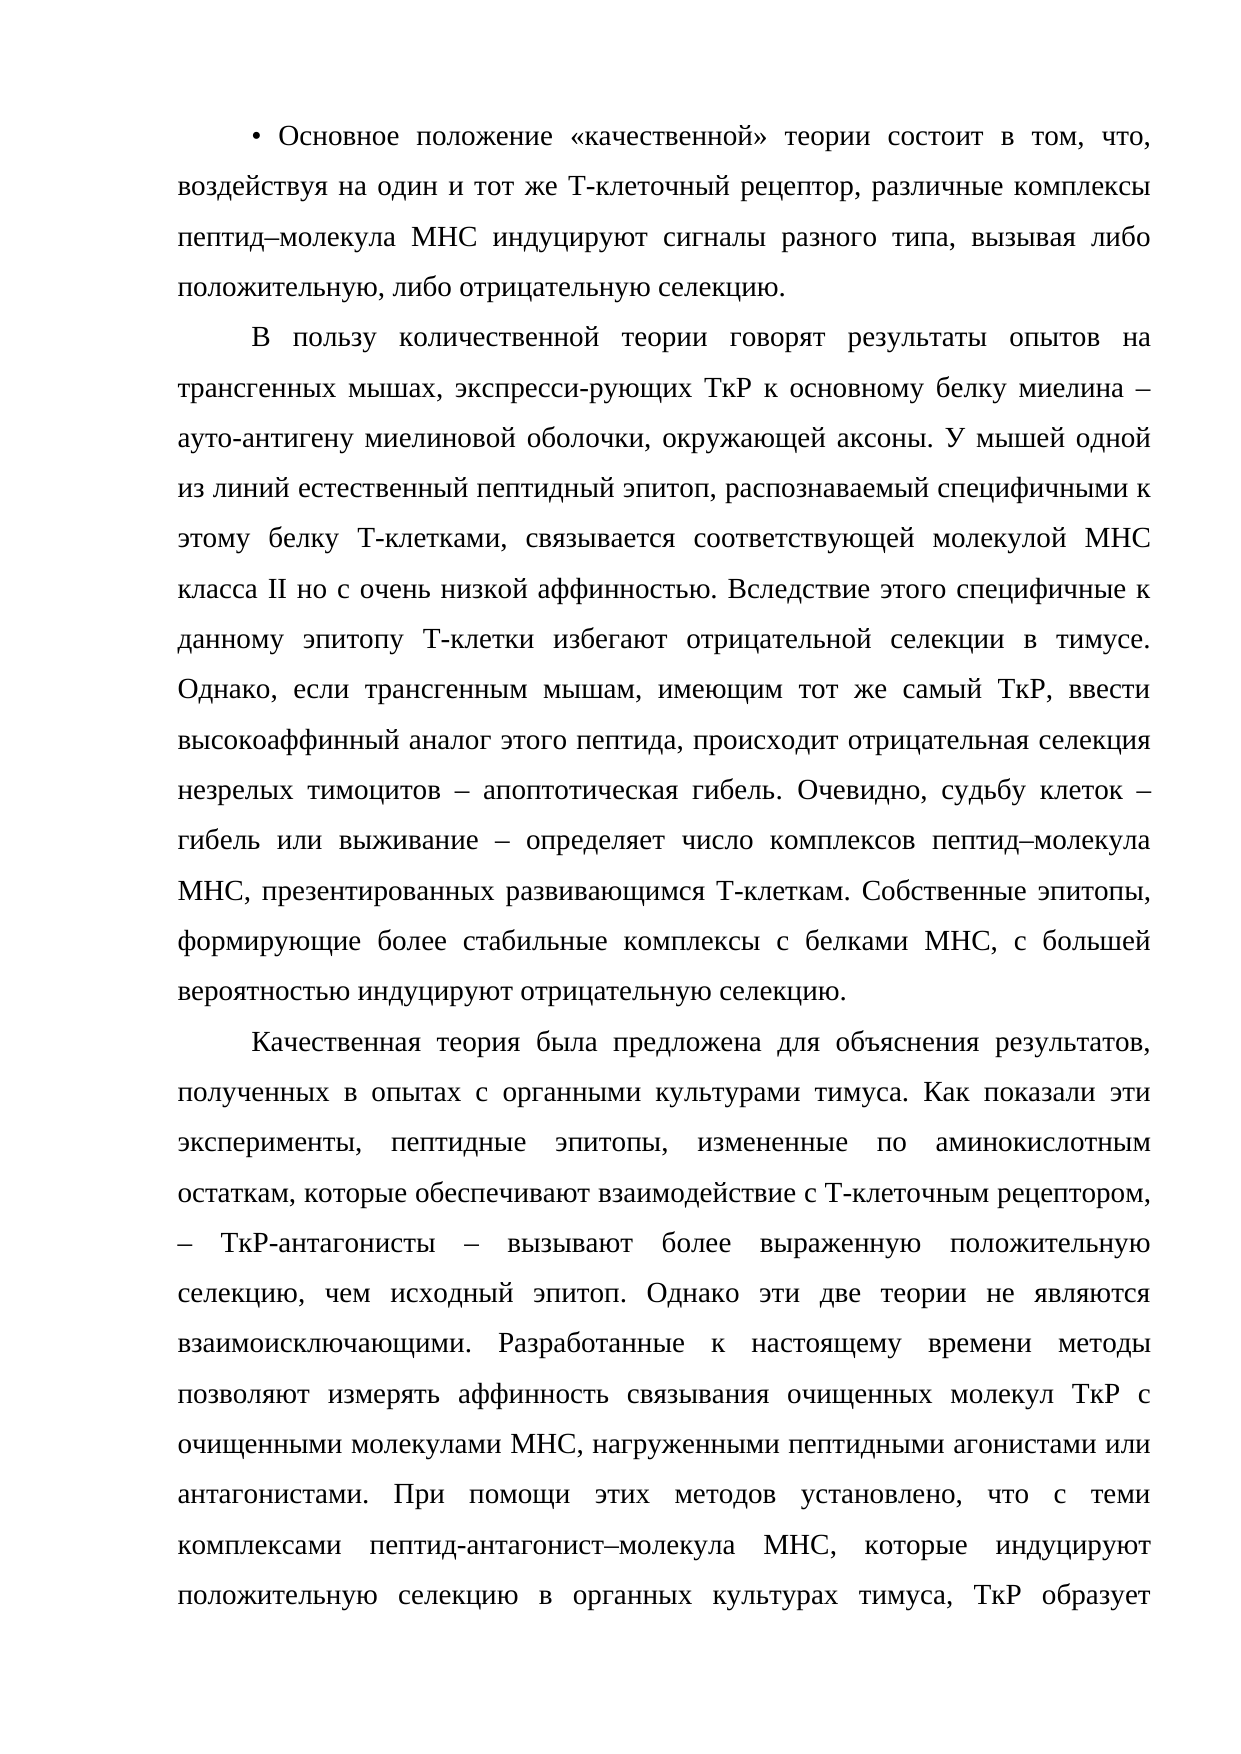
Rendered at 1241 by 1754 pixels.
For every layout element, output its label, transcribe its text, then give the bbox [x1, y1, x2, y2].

text В пользу количественной теории говорят результаты опытов на трансгенных мышах, экспресси-рующих ТкР к основному белку миелина – ауто-антигену миелиновой оболочки, окружающей аксоны. У мышей одной из линий естественный пептидный эпитоп, распознаваемый специфичными к этому белку Т-клетками, связывается соответствующей молекулой МНС класса II но с очень низкой аффинностью. Вследствие этого специфичные к данному эпитопу Т-клетки избегают отрицательной селекции в тимусе. Однако, если трансгенным мышам, имеющим тот же самый ТкР, ввести высокоаффинный аналог этого пептида, происходит отрицательная селекция незрелых тимоцитов – апоптотическая гибель. Очевидно, судьбу клеток – гибель или выживание – определяет число комплексов пептид–молекула МНС, презентированных развивающимся Т-клеткам. Собственные эпитопы, формирующие более стабильные комплексы с белками МНС, с большей вероятностью индуцируют отрицательную селекцию. [177, 319, 1152, 1007]
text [177, 1024, 1152, 1611]
text • Основное положение «качественной» теории состоит в том, что, воздействуя на один и тот же Т-клеточный рецептор, различные комплексы пептид–молекула МНС индуцируют сигналы разного типа, вызывая либо положительную, либо отрицательную селекцию. [177, 118, 1152, 303]
